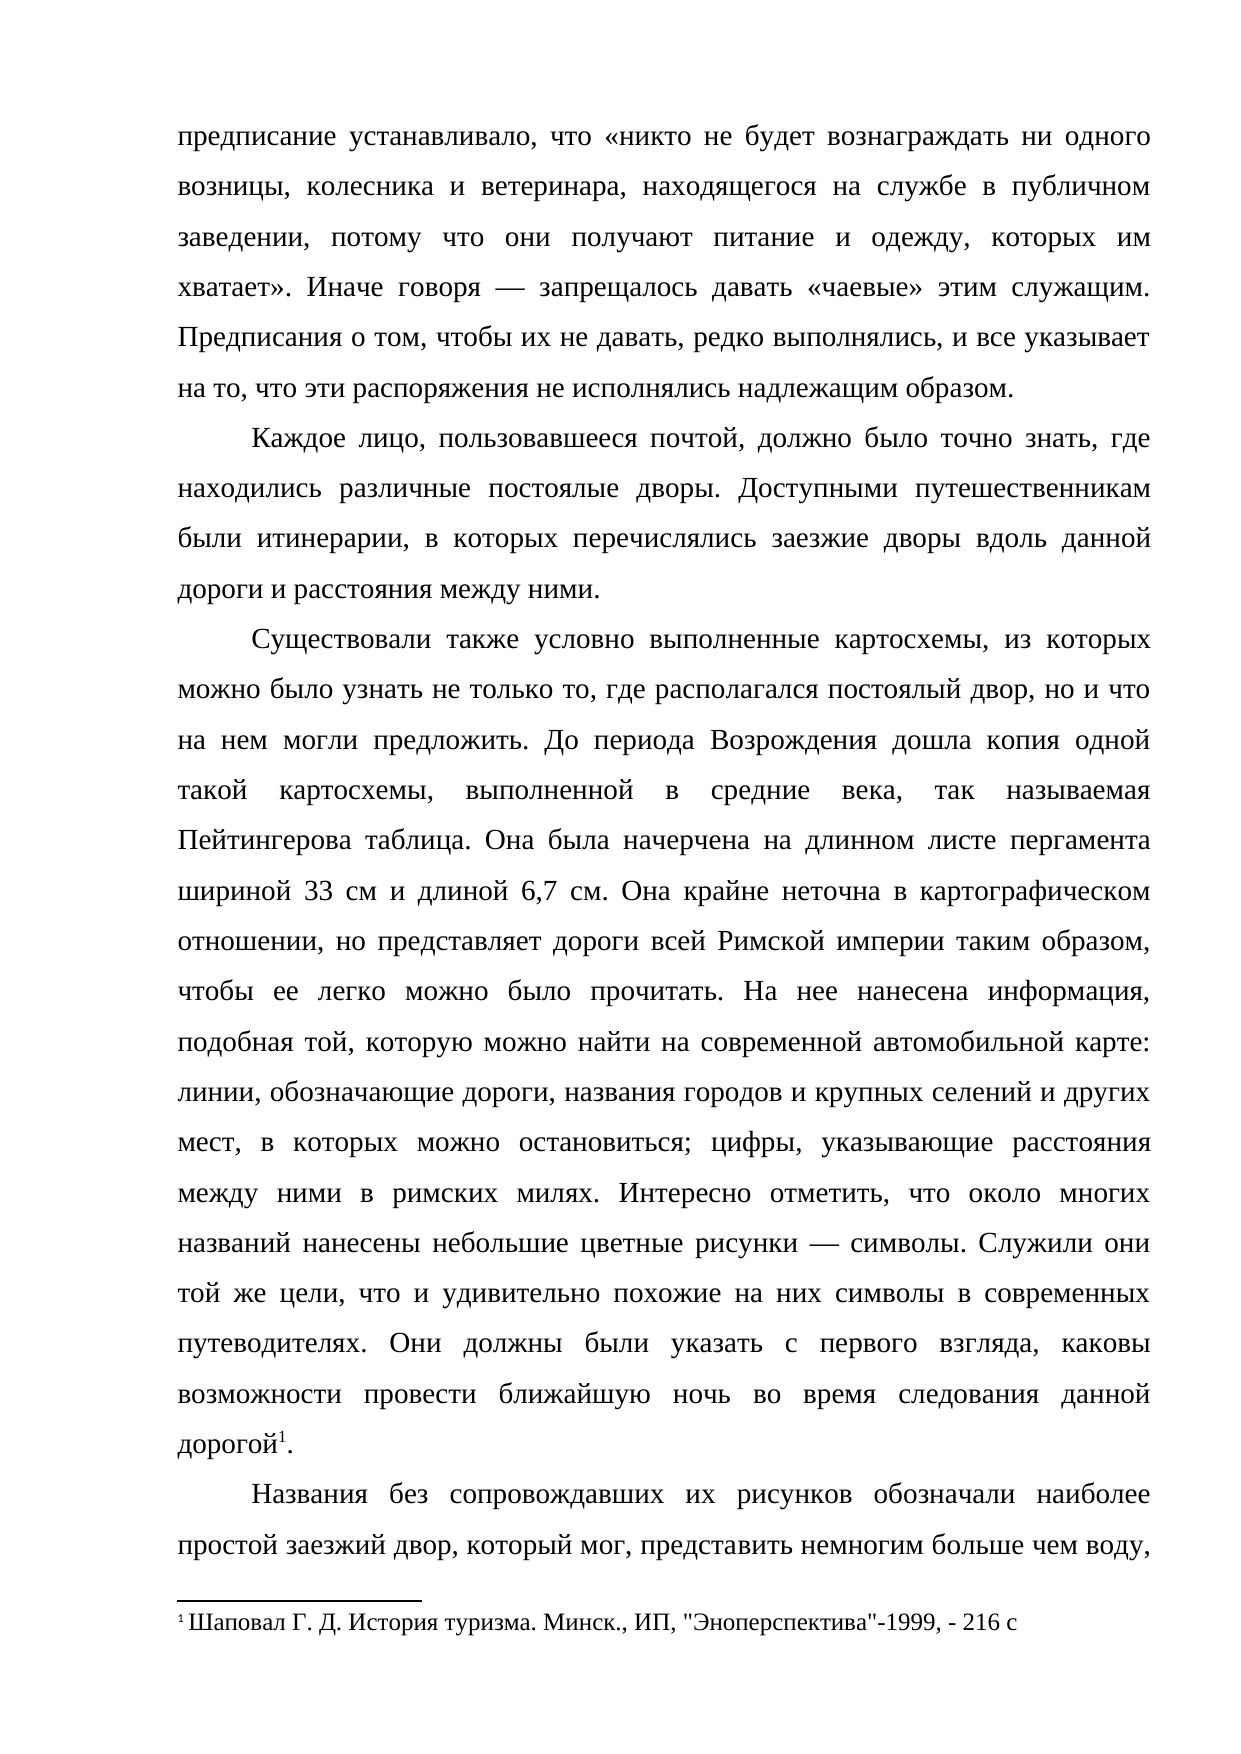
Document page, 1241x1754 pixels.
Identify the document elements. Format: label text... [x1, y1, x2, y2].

text Существовали также условно выполненные картосхемы, из которых можно было узнать не только то, где располагался постоялый двор, но и что на нем могли предложить. До периода Возрождения дошла копия одной такой картосхемы, выполненной в средние века, так называемая Пейтингерова таблица. Она была начерчена на длинном листе пергамента шириной 33 см и длиной 6,7 см. Она крайне неточна в картографическом отношении, но представляет дороги всей Римской империи таким образом, чтобы ее легко можно было прочитать. На нее нанесена информация, подобная той, которую можно найти на современной автомобильной карте: линии, обозначающие дороги, названия городов и крупных селений и других мест, в которых можно остановиться; цифры, указывающие расстояния между ними в римских милях. Интересно отметить, что около многих названий нанесены небольшие цветные рисунки — символы. Служили они той же цели, что и удивительно похожие на них символы в современных путеводителях. Они должны были указать с первого взгляда, каковы возможности провести ближайшую ночь во время следования данной дорогой. [177, 621, 1152, 1460]
text Каждое лицо, пользовавшееся почтой, должно было точно знать, где находились различные постоялые дворы. Доступными путешественникам были итинерарии, в которых перечислялись заезжие дворы вдоль данной дороги и расстояния между ними. [177, 420, 1152, 604]
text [177, 118, 1152, 403]
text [177, 1477, 1152, 1560]
